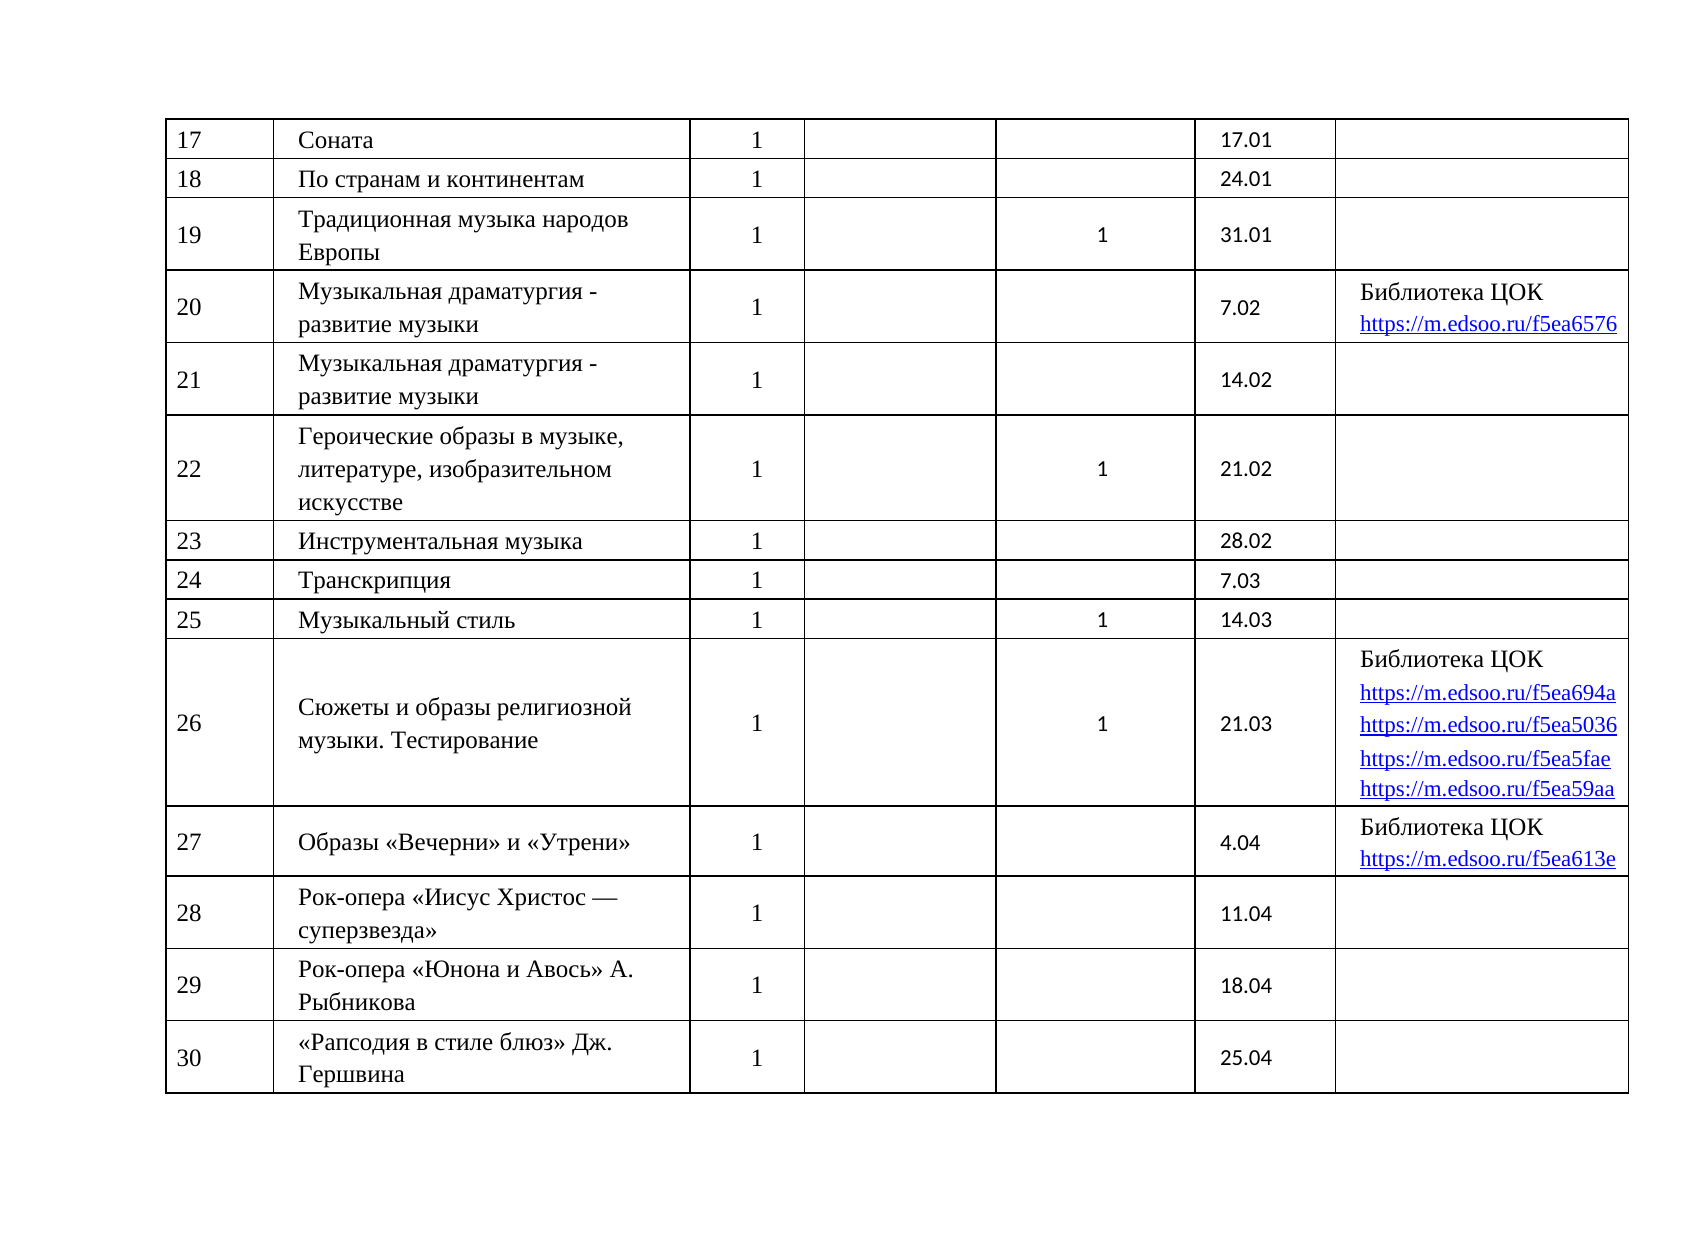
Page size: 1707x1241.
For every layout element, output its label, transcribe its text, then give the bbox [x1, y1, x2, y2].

table_cell [997, 120, 1194, 157]
table_cell [1336, 949, 1628, 1020]
table_cell Героические образы в музыке, литературе, изобразительном искусстве [274, 416, 689, 519]
table_cell [805, 416, 995, 519]
table_cell Музыкальная драматургия - развитие музыки [274, 271, 689, 342]
table_cell 21.02 [1196, 416, 1335, 519]
table_cell 26 [167, 639, 273, 805]
table_cell Инструментальная музыка [274, 521, 689, 559]
table_cell [997, 877, 1194, 947]
table_cell 1 [691, 639, 804, 805]
table_cell Образы «Вечерни» и «Утрени» [274, 807, 689, 875]
table_cell 17 [167, 120, 273, 157]
table_cell [997, 521, 1194, 559]
table_cell 21.03 [1196, 639, 1335, 805]
table_cell 20 [167, 271, 273, 342]
table_cell 7.03 [1196, 561, 1335, 598]
table_cell 28 [167, 877, 273, 947]
table_cell 7.02 [1196, 271, 1335, 342]
table_cell [805, 521, 995, 559]
table_cell 1 [691, 949, 804, 1020]
table_cell [1336, 561, 1628, 598]
table_cell [805, 343, 995, 414]
table_cell [805, 949, 995, 1020]
table_cell [805, 877, 995, 947]
table_cell 14.02 [1196, 343, 1335, 414]
table_cell Сюжеты и образы религиозной музыки. Тестирование [274, 639, 689, 805]
table_cell 14.03 [1196, 600, 1335, 638]
table_cell [805, 198, 995, 269]
table_cell [805, 807, 995, 875]
table_cell 1 [691, 877, 804, 947]
table_cell [805, 1021, 995, 1092]
table_cell [997, 159, 1194, 197]
table_cell 17.01 [1196, 120, 1335, 157]
table_cell [1336, 120, 1628, 157]
table_cell [997, 343, 1194, 414]
table_cell [1336, 600, 1628, 638]
table_cell 31.01 [1196, 198, 1335, 269]
table_cell [1336, 416, 1628, 519]
table_cell 1 [691, 416, 804, 519]
table_cell 1 [691, 343, 804, 414]
table_cell 1 [691, 807, 804, 875]
table_cell 1 [691, 600, 804, 638]
table_cell 11.04 [1196, 877, 1335, 947]
table_cell 23 [167, 521, 273, 559]
table_cell [1336, 521, 1628, 559]
table_cell 18.04 [1196, 949, 1335, 1020]
table_cell 25.04 [1196, 1021, 1335, 1092]
table_cell [805, 561, 995, 598]
table_cell Рок-опера «Юнона и Авось» А. Рыбникова [274, 949, 689, 1020]
table_cell Библиотека ЦОК https://m.edsoo.ru/f5ea694a https://m.edsoo.ru/f5ea5036 https://m.edsoo.ru/f5ea5fae https://m.edsoo.ru/f5ea59aa [1336, 639, 1628, 805]
table_cell [997, 949, 1194, 1020]
table_cell 4.04 [1196, 807, 1335, 875]
table_cell [1336, 343, 1628, 414]
table_cell Традиционная музыка народов Европы [274, 198, 689, 269]
table_cell [997, 807, 1194, 875]
table_cell 1 [691, 159, 804, 197]
table_cell 28.02 [1196, 521, 1335, 559]
table_cell 22 [167, 416, 273, 519]
table_cell 1 [691, 521, 804, 559]
table_cell [997, 1021, 1194, 1092]
table_cell Транскрипция [274, 561, 689, 598]
table_cell Библиотека ЦОК https://m.edsoo.ru/f5ea613e [1336, 807, 1628, 875]
table_cell [805, 271, 995, 342]
table_cell [1336, 1021, 1628, 1092]
table_cell [1336, 159, 1628, 197]
table_cell [805, 600, 995, 638]
table_cell 1 [997, 600, 1194, 638]
table_cell [1336, 877, 1628, 947]
table_cell 1 [997, 416, 1194, 519]
table_cell 25 [167, 600, 273, 638]
table_cell 24 [167, 561, 273, 598]
table_cell По странам и континентам [274, 159, 689, 197]
table_cell 29 [167, 949, 273, 1020]
table_cell 1 [997, 639, 1194, 805]
table_cell Музыкальная драматургия - развитие музыки [274, 343, 689, 414]
table_cell 21 [167, 343, 273, 414]
table_cell 1 [691, 561, 804, 598]
table_cell 1 [691, 1021, 804, 1092]
table_cell [1336, 198, 1628, 269]
table_cell [997, 271, 1194, 342]
table_cell Музыкальный стиль [274, 600, 689, 638]
table_cell 24.01 [1196, 159, 1335, 197]
table_cell [805, 159, 995, 197]
table_cell Рок-опера «Иисус Христос — суперзвезда» [274, 877, 689, 947]
table_cell 18 [167, 159, 273, 197]
table_cell 1 [691, 198, 804, 269]
table_cell [805, 639, 995, 805]
table_cell [997, 561, 1194, 598]
table_cell 27 [167, 807, 273, 875]
table_cell 19 [167, 198, 273, 269]
table_cell 1 [691, 271, 804, 342]
table_cell Библиотека ЦОК https://m.edsoo.ru/f5ea6576 [1336, 271, 1628, 342]
table_cell [805, 120, 995, 157]
table_cell 30 [167, 1021, 273, 1092]
table_cell 1 [691, 120, 804, 157]
table_cell «Рапсодия в стиле блюз» Дж. Гершвина [274, 1021, 689, 1092]
table_cell Соната [274, 120, 689, 157]
table_cell 1 [997, 198, 1194, 269]
